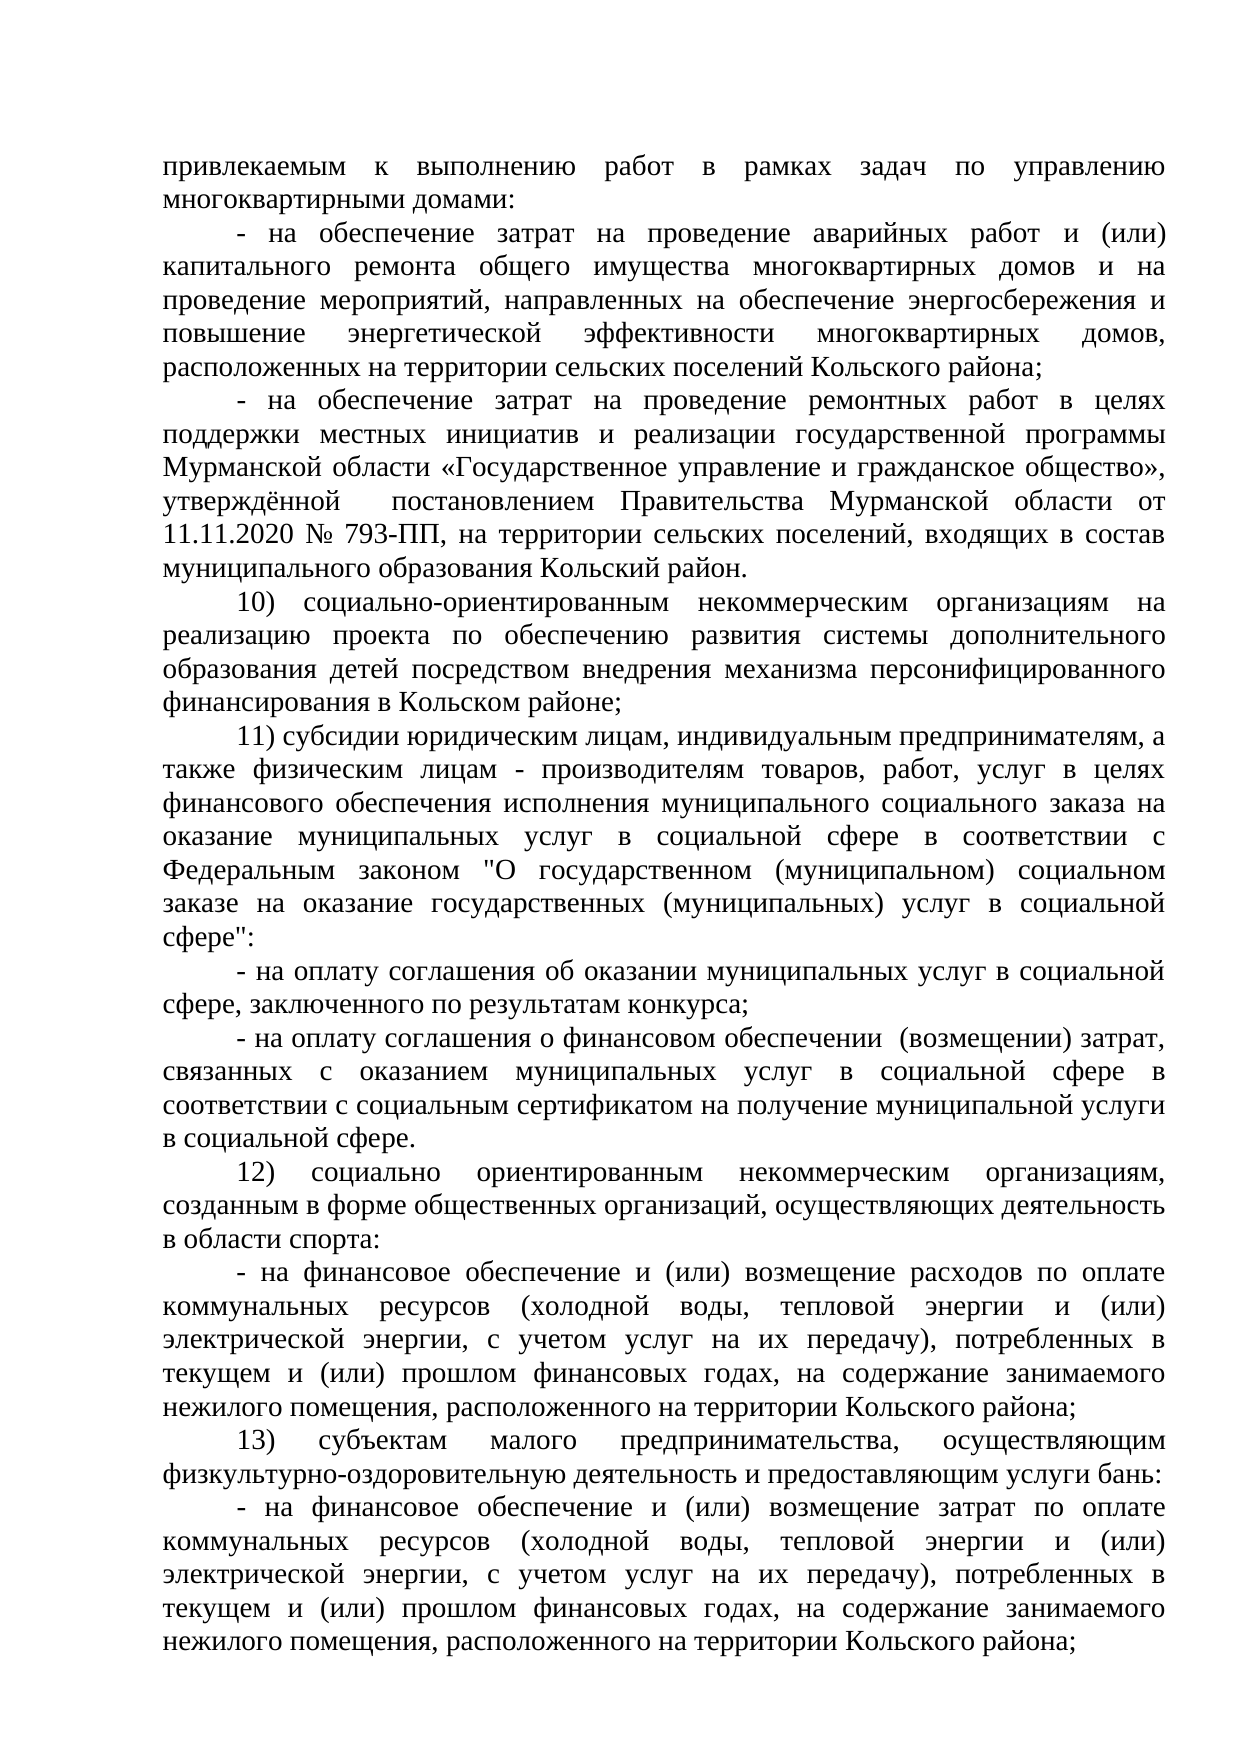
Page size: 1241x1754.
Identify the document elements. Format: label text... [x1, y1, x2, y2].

text - на оплату соглашения о финансовом обеспечении (возмещении) затрат, связанных с оказанием муниципальных услуг в социальной сфере в соответствии с социальным сертификатом на получение муниципальной услуги в социальной сфере. [162, 1020, 1166, 1154]
text - на обеспечение затрат на проведение ремонтных работ в целях поддержки местных инициатив и реализации государственной программы Мурманской области «Государственное управление и гражданское общество», утверждённой постановлением Правительства Мурманской области от 11.11.2020 № 793-ПП, на территории сельских поселений, входящих в состав муниципального образования Кольский район. [162, 382, 1166, 584]
text 12) социально ориентированным некоммерческим организациям, созданным в форме общественных организаций, осуществляющих деятельность в области спорта: [162, 1154, 1166, 1254]
text 13) субъектам малого предпринимательства, осуществляющим физкультурно-оздоровительную деятельность и предоставляющим услуги бань: [162, 1422, 1166, 1489]
text - на финансовое обеспечение и (или) возмещение затрат по оплате коммунальных ресурсов (холодной воды, тепловой энергии и (или) электрической энергии, с учетом услуг на их передачу), потребленных в текущем и (или) прошлом финансовых годах, на содержание занимаемого нежилого помещения, расположенного на территории Кольского района; [162, 1489, 1166, 1657]
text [162, 148, 1166, 215]
text - на финансовое обеспечение и (или) возмещение расходов по оплате коммунальных ресурсов (холодной воды, тепловой энергии и (или) электрической энергии, с учетом услуг на их передачу), потребленных в текущем и (или) прошлом финансовых годах, на содержание занимаемого нежилого помещения, расположенного на территории Кольского района; [162, 1254, 1166, 1422]
text 11) субсидии юридическим лицам, индивидуальным предпринимателям, а также физическим лицам - производителям товаров, работ, услуг в целях финансового обеспечения исполнения муниципального социального заказа на оказание муниципальных услуг в социальной сфере в соответствии с Федеральным законом "О государственном (муниципальном) социальном заказе на оказание государственных (муниципальных) услуг в социальной сфере": [162, 718, 1166, 953]
text - на оплату соглашения об оказании муниципальных услуг в социальной сфере, заключенного по результатам конкурса; [162, 953, 1166, 1020]
text - на обеспечение затрат на проведение аварийных работ и (или) капитального ремонта общего имущества многоквартирных домов и на проведение мероприятий, направленных на обеспечение энергосбережения и повышение энергетической эффективности многоквартирных домов, расположенных на территории сельских поселений Кольского района; [162, 215, 1166, 382]
text 10) социально-ориентированным некоммерческим организациям на реализацию проекта по обеспечению развития системы дополнительного образования детей посредством внедрения механизма персонифицированного финансирования в Кольском районе; [162, 584, 1166, 718]
